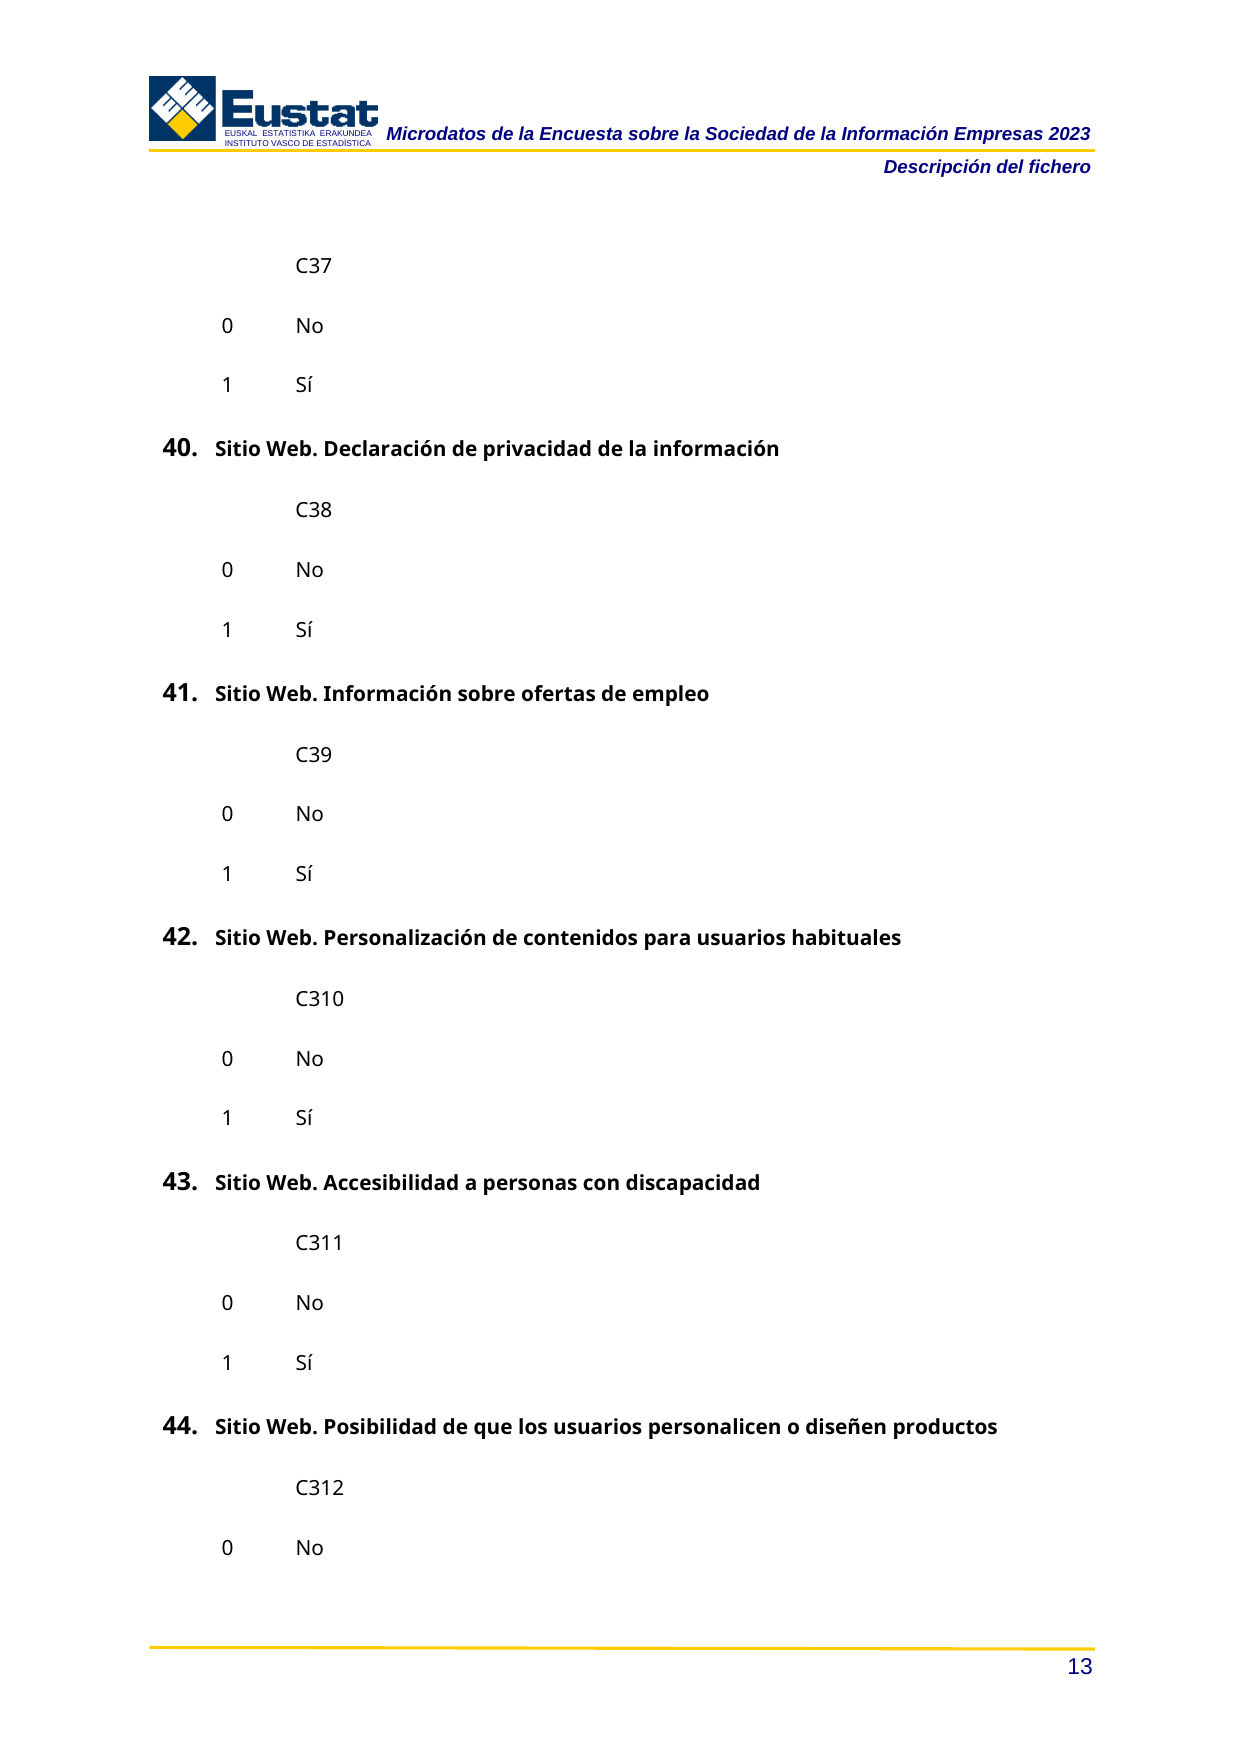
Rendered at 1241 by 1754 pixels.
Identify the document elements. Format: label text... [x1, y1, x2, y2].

list C311 [295, 1228, 1092, 1257]
list C312 [295, 1473, 1092, 1501]
list 1 Sí [148, 1103, 1092, 1132]
list C38 [295, 495, 1092, 524]
list C39 [295, 740, 1092, 768]
picture [149, 76, 378, 141]
list 1 Sí [148, 615, 1092, 643]
list 1 Sí [148, 370, 1092, 399]
list 0 No [221, 1533, 1092, 1561]
list Sitio Web. Posibilidad de que los usuarios personalicen o diseñen productos [162, 1408, 1092, 1442]
list C310 [295, 984, 1092, 1013]
list 0 No [221, 799, 1092, 828]
list 0 No [221, 311, 1092, 339]
list 0 No [221, 1044, 1092, 1072]
list Sitio Web. Accesibilidad a personas con discapacidad [162, 1163, 1092, 1197]
list Sitio Web. Información sobre ofertas de empleo [162, 674, 1092, 708]
list 0 No [221, 555, 1092, 583]
list 0 No [221, 1288, 1092, 1317]
list 1 Sí [148, 859, 1092, 888]
list Sitio Web. Personalización de contenidos para usuarios habituales [162, 919, 1092, 953]
list 1 Sí [148, 1348, 1092, 1376]
list Sitio Web. Declaración de privacidad de la información [162, 430, 1092, 464]
list C37 [295, 251, 1092, 279]
